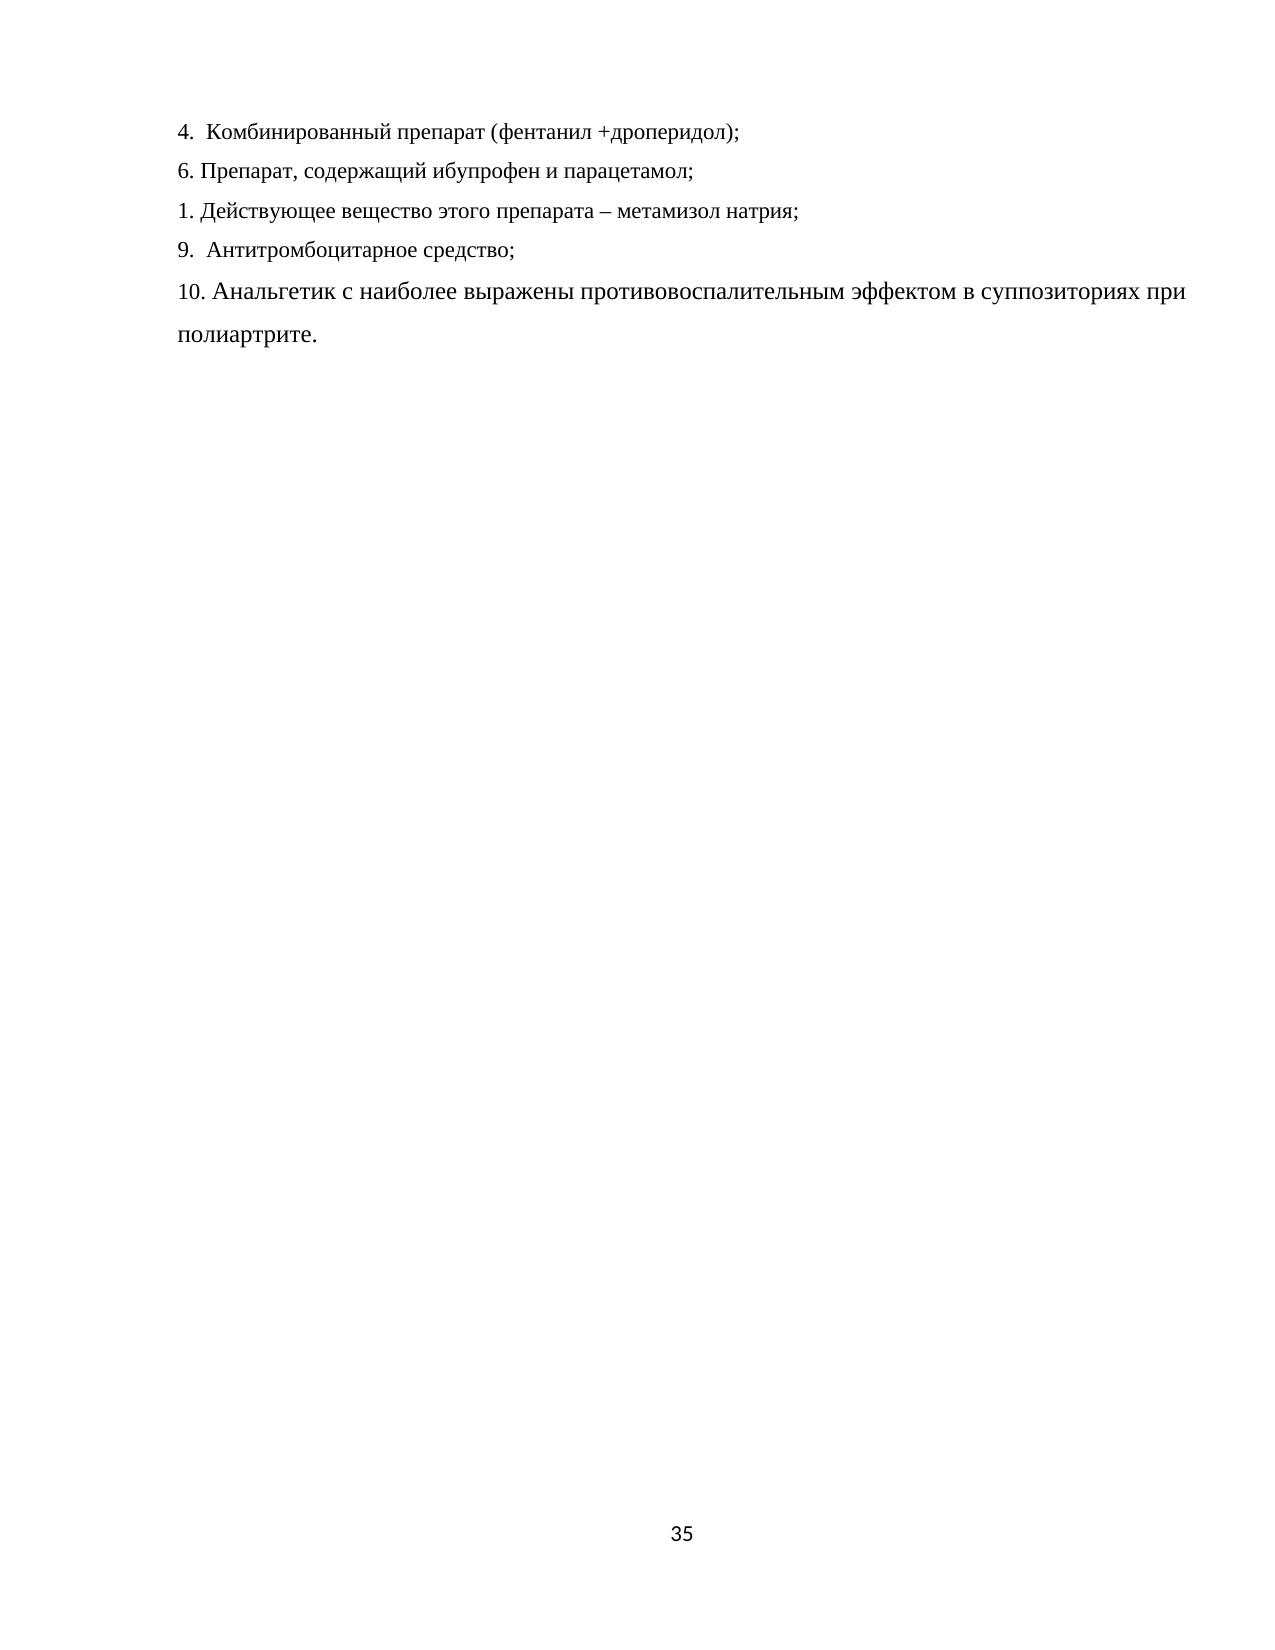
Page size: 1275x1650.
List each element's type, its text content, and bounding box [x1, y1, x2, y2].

text 4. Комбинированный препарат (фентанил +дроперидол); [177, 118, 1186, 144]
text 6. Препарат, содержащий ибупрофен и парацетамол; [177, 158, 1186, 184]
text 1. Действующее вещество этого препарата – метамизол натрия; [177, 197, 1186, 223]
text 10. Анальгетик с наиболее выражены противовоспалительным эффектом в суппозиториях при полиартрите. [177, 276, 1186, 348]
text 9. Антитромбоцитарное средство; [177, 237, 1186, 263]
